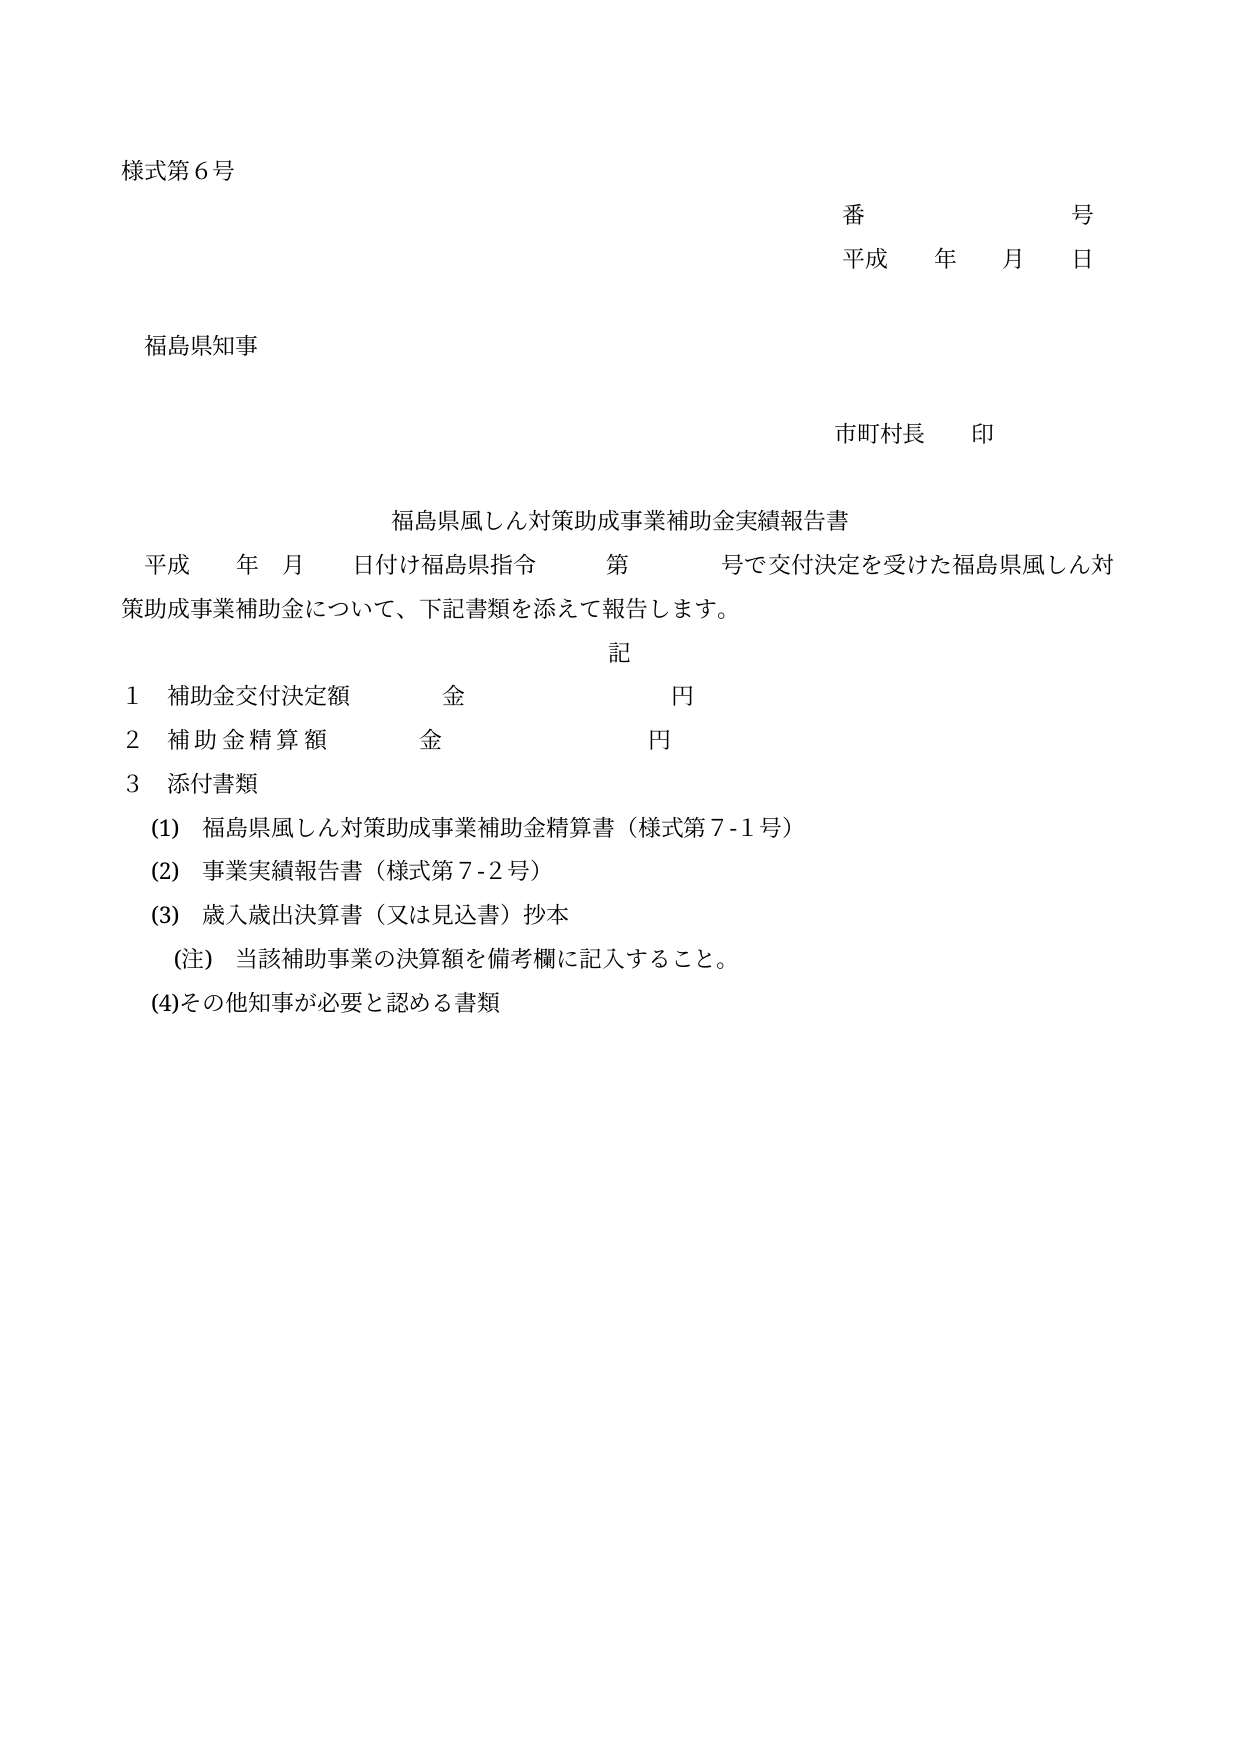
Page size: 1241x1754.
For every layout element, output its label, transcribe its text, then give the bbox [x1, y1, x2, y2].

text 様式第６号 [121, 148, 1119, 192]
text (4)その他知事が必要と認める書類 [151, 979, 1119, 1023]
text 平成 年 月 日 [121, 236, 1094, 279]
text (注) 当該補助事業の決算額を備考欄に記入すること。 [151, 936, 1119, 979]
text (1) 福島県風しん対策助成事業補助金精算書（様式第７-１号） [151, 804, 1119, 848]
text 番 号 [121, 192, 1094, 236]
text (2) 事業実績報告書（様式第７-２号） [151, 848, 1119, 892]
text １ 補助金交付決定額 金 円 [121, 673, 1119, 717]
text 記 [121, 629, 1119, 673]
text 福島県知事 [121, 323, 1119, 367]
text 福島県風しん対策助成事業補助金実績報告書 [121, 498, 1119, 542]
text 市町村長 印 [121, 411, 994, 454]
text 平成 年 月 日付け福島県指令 第 号で交付決定を受けた福島県風しん対策助成事業補助金について、下記書類を添えて報告します。 [121, 542, 1119, 629]
text (3) 歳入歳出決算書（又は見込書）抄本 [151, 892, 1119, 936]
text ３ 添付書類 [121, 761, 1119, 804]
text ２ 補助金精算額 金 円 [121, 717, 1119, 761]
